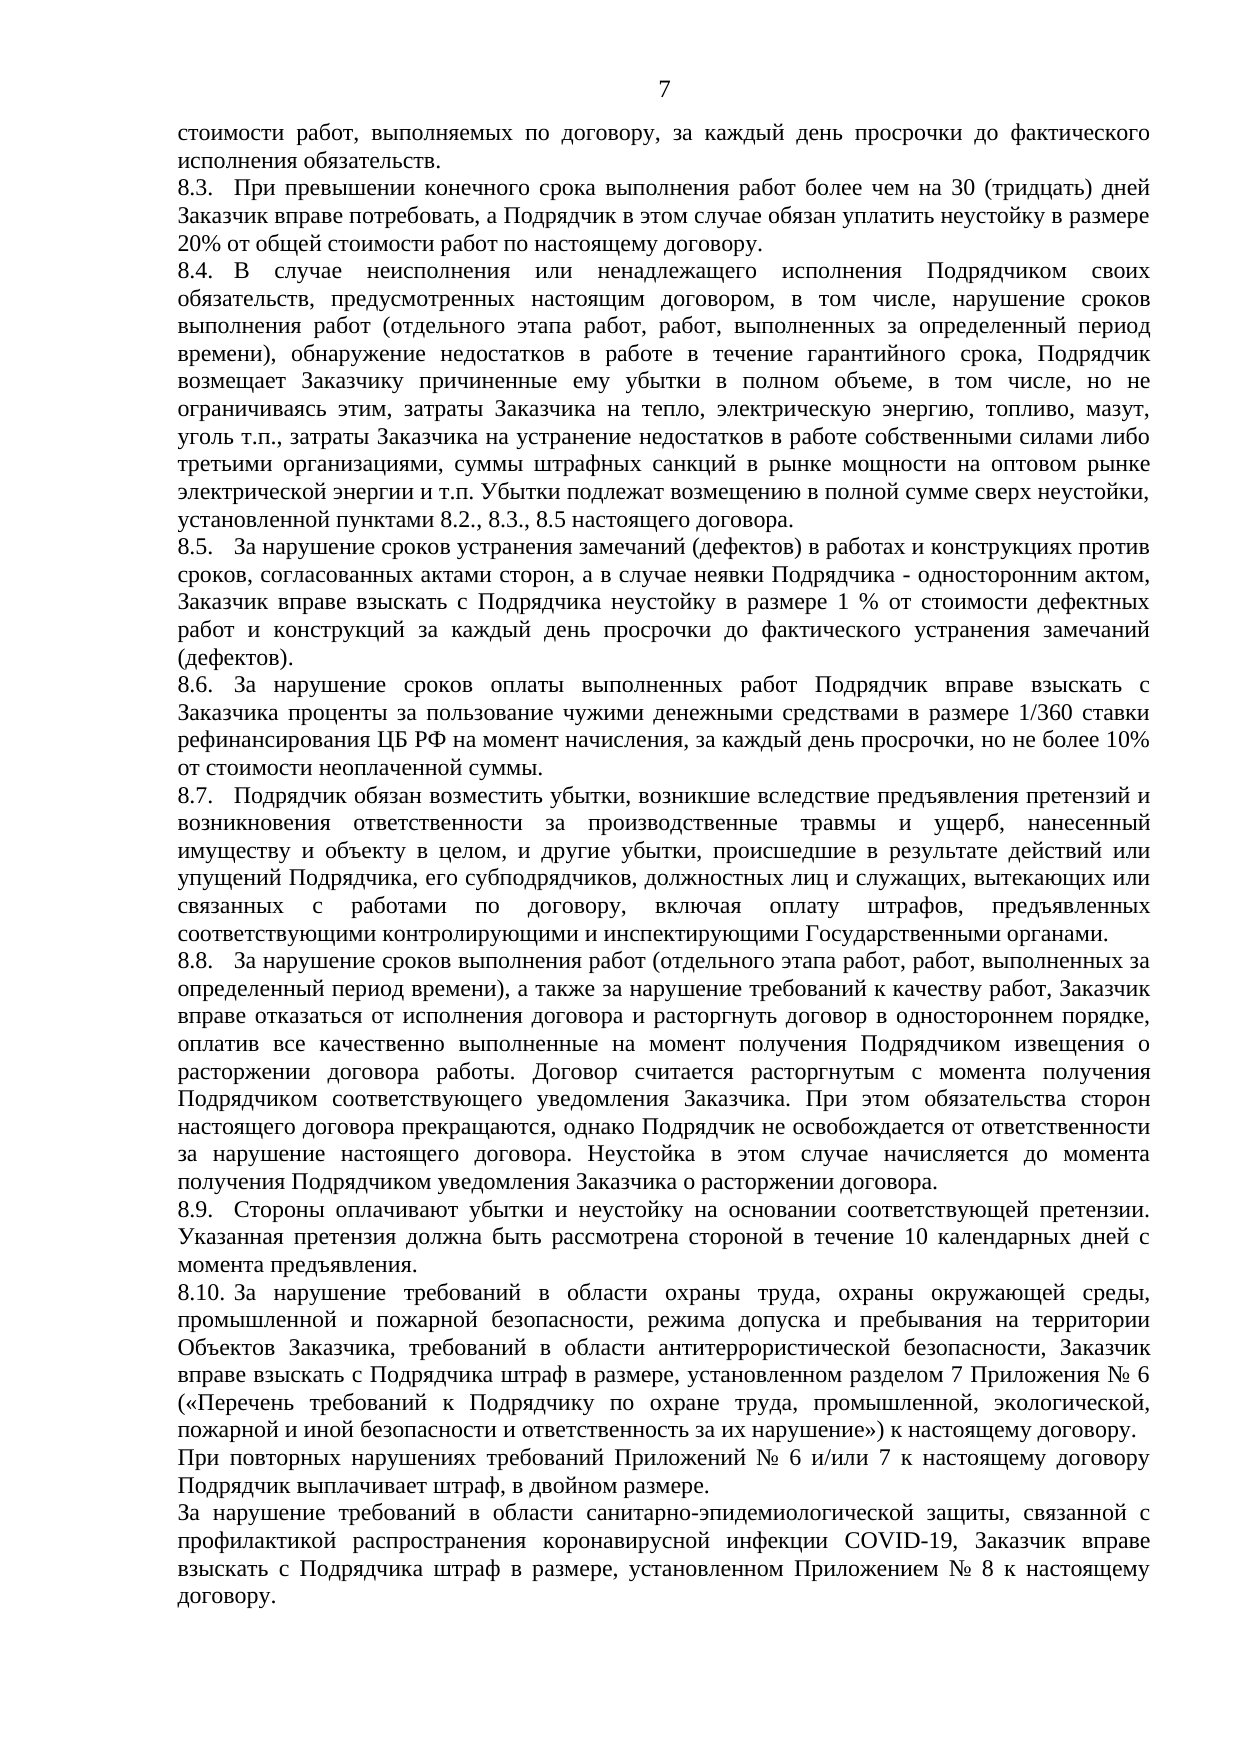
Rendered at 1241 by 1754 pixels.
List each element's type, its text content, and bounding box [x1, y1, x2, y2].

text При повторных нарушениях требований Приложений № 6 и/или 7 к настоящему договору Подрядчик выплачивает штраф, в двойном размере. [177, 1443, 1152, 1498]
text 8.9. Стороны оплачивают убытки и неустойку на основании соответствующей претензии. Указанная претензия должна быть рассмотрена стороной в течение 10 календарных дней с момента предъявления. [177, 1195, 1152, 1277]
text 8.6. За нарушение сроков оплаты выполненных работ Подрядчик вправе взыскать с Заказчика проценты за пользование чужими денежными средствами в размере 1/360 ставки рефинансирования ЦБ РФ на момент начисления, за каждый день просрочки, но не более 10% от стоимости неоплаченной суммы. [177, 670, 1152, 781]
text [177, 118, 1152, 173]
text 8.10. За нарушение требований в области охраны труда, охраны окружающей среды, промышленной и пожарной безопасности, режима допуска и пребывания на территории Объектов Заказчика, требований в области антитеррористической безопасности, Заказчик вправе взыскать с Подрядчика штраф в размере, установленном разделом 7 Приложения № 6 («Перечень требований к Подрядчику по охране труда, промышленной, экологической, пожарной и иной безопасности и ответственность за их нарушение») к настоящему договору. [177, 1277, 1152, 1443]
text 8.8. За нарушение сроков выполнения работ (отдельного этапа работ, работ, выполненных за определенный период времени), а также за нарушение требований к качеству работ, Заказчик вправе отказаться от исполнения договора и расторгнуть договор в одностороннем порядке, оплатив все качественно выполненные на момент получения Подрядчиком извещения о расторжении договора работы. Договор считается расторгнутым с момента получения Подрядчиком соответствующего уведомления Заказчика. При этом обязательства сторон настоящего договора прекращаются, однако Подрядчик не освобождается от ответственности за нарушение настоящего договора. Неустойка в этом случае начисляется до момента получения Подрядчиком уведомления Заказчика о расторжении договора. [177, 946, 1152, 1195]
text 8.5. За нарушение сроков устранения замечаний (дефектов) в работах и конструкциях против сроков, согласованных актами сторон, а в случае неявки Подрядчика - односторонним актом, Заказчик вправе взыскать с Подрядчика неустойку в размере 1 % от стоимости дефектных работ и конструкций за каждый день просрочки до фактического устранения замечаний (дефектов). [177, 532, 1152, 670]
text За нарушение требований в области санитарно-эпидемиологической защиты, связанной с профилактикой распространения коронавирусной инфекции COVID-19, Заказчик вправе взыскать с Подрядчика штраф в размере, установленном Приложением № 8 к настоящему договору. [177, 1498, 1152, 1609]
text 8.7. Подрядчик обязан возместить убытки, возникшие вследствие предъявления претензий и возникновения ответственности за производственные травмы и ущерб, нанесенный имуществу и объекту в целом, и другие убытки, происшедшие в результате действий или упущений Подрядчика, его субподрядчиков, должностных лиц и служащих, вытекающих или связанных с работами по договору, включая оплату штрафов, предъявленных соответствующими контролирующими и инспектирующими Государственными органами. [177, 781, 1152, 946]
text 8.4. В случае неисполнения или ненадлежащего исполнения Подрядчиком своих обязательств, предусмотренных настоящим договором, в том числе, нарушение сроков выполнения работ (отдельного этапа работ, работ, выполненных за определенный период времени), обнаружение недостатков в работе в течение гарантийного срока, Подрядчик возмещает Заказчику причиненные ему убытки в полном объеме, в том числе, но не ограничиваясь этим, затраты Заказчика на тепло, электрическую энергию, топливо, мазут, уголь т.п., затраты Заказчика на устранение недостатков в работе собственными силами либо третьими организациями, суммы штрафных санкций в рынке мощности на оптовом рынке электрической энергии и т.п. Убытки подлежат возмещению в полной сумме сверх неустойки, установленной пунктами 8.2., 8.3., 8.5 настоящего договора. [177, 256, 1152, 532]
text 8.3. При превышении конечного срока выполнения работ более чем на 30 (тридцать) дней Заказчик вправе потребовать, а Подрядчик в этом случае обязан уплатить неустойку в размере 20% от общей стоимости работ по настоящему договору. [177, 173, 1152, 256]
